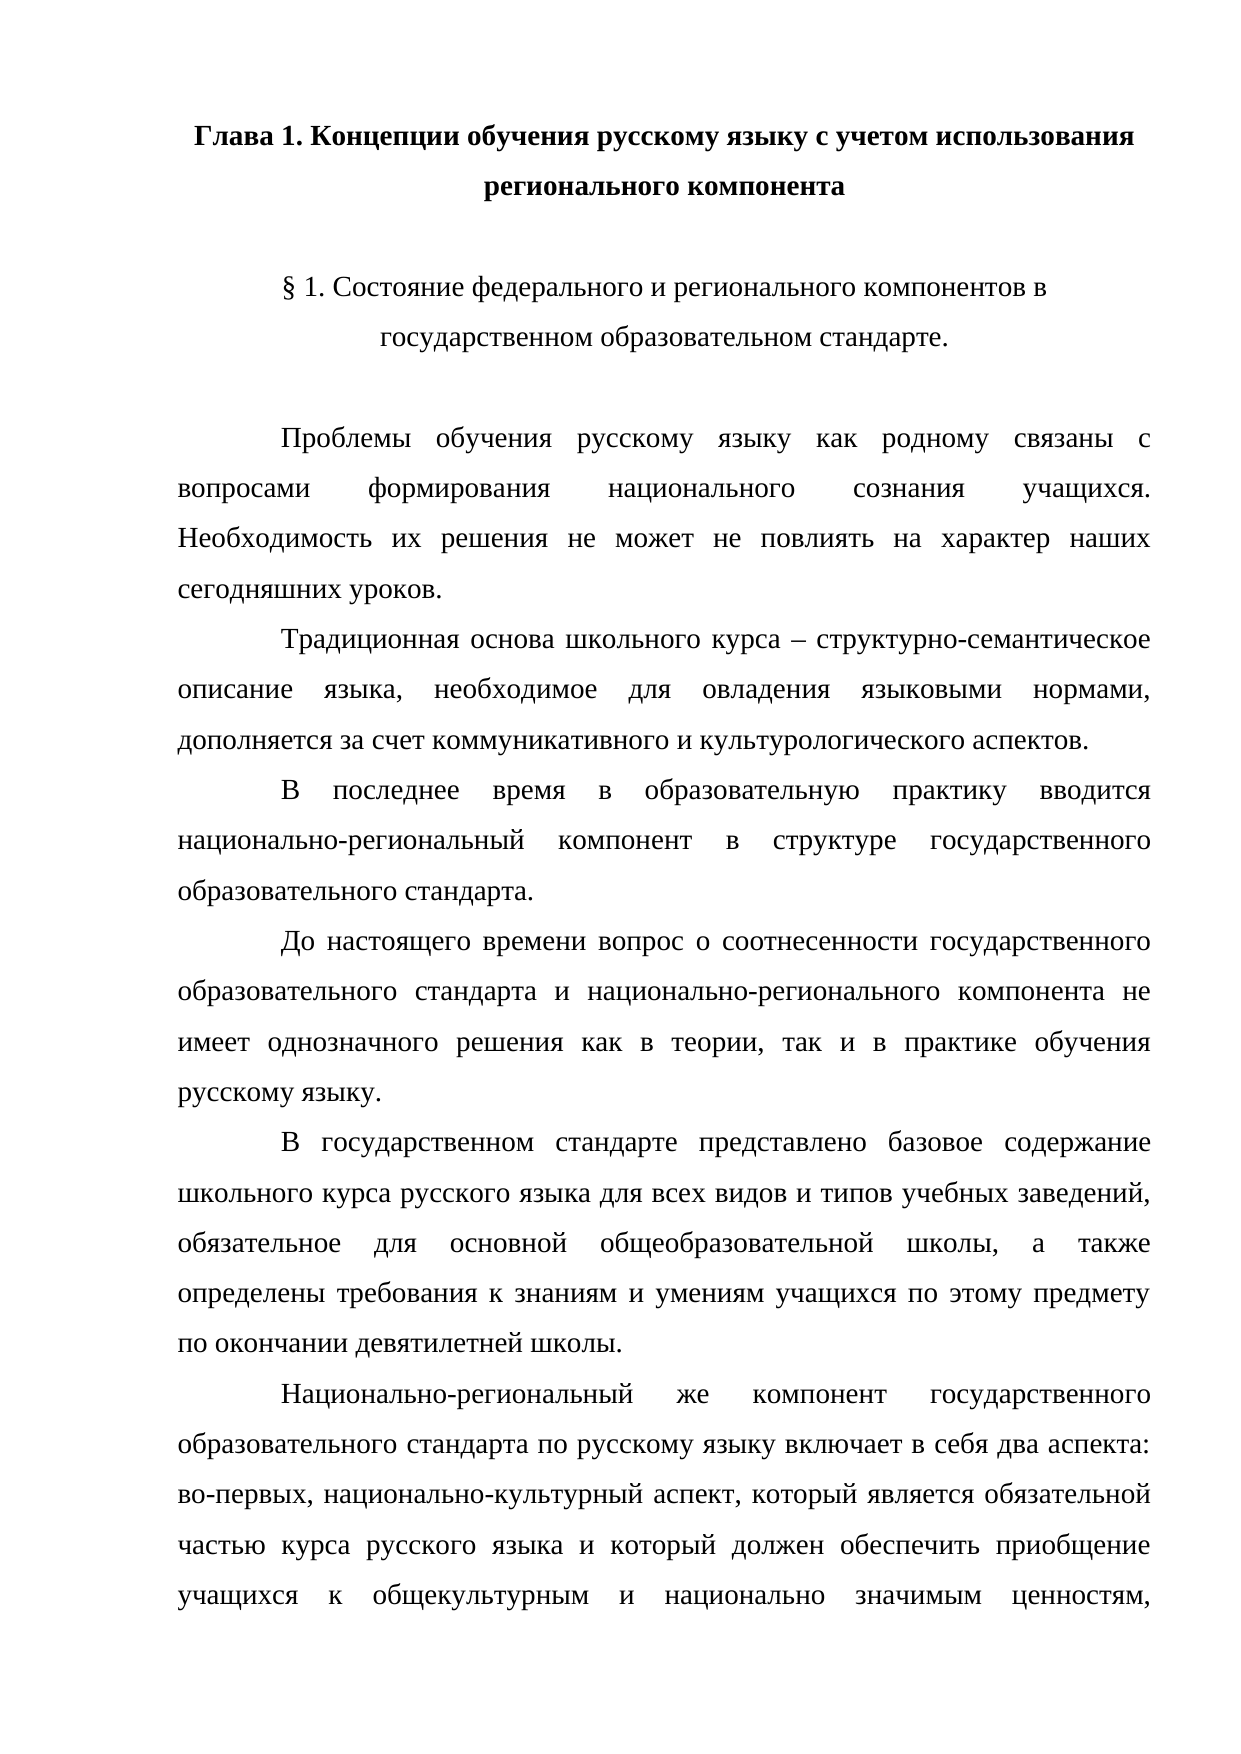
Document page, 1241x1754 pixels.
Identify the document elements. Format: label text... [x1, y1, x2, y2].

title В последнее время в образовательную практику вводится национально-региональный компонент в структуре государственного образовательного стандарта. [177, 772, 1152, 906]
title Проблемы обучения русскому языку как родному связаны с вопросами формирования национального сознания учащихся. Необходимость их решения не может не повлиять на характер наших сегодняшних уроков. [177, 420, 1152, 604]
title В государственном стандарте представлено базовое содержание школьного курса русского языка для всех видов и типов учебных заведений, обязательное для основной общеобразовательной школы, а также определены требования к знаниям и умениям учащихся по этому предмету по окончании девятилетней школы. [177, 1124, 1152, 1359]
subtitle § 1. Состояние федерального и регионального компонентов в государственном образовательном стандарте. [177, 269, 1152, 353]
title Традиционная основа школьного курса – структурно-семантическое описание языка, необходимое для овладения языковыми нормами, дополняется за счет коммуникативного и культурологического аспектов. [177, 621, 1152, 755]
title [177, 1376, 1152, 1611]
subtitle Глава 1. Концепции обучения русскому языку с учетом использования регионального компонента [177, 118, 1152, 202]
title До настоящего времени вопрос о соотнесенности государственного образовательного стандарта и национально-регионального компонента не имеет однозначного решения как в теории, так и в практике обучения русскому языку. [177, 923, 1152, 1108]
